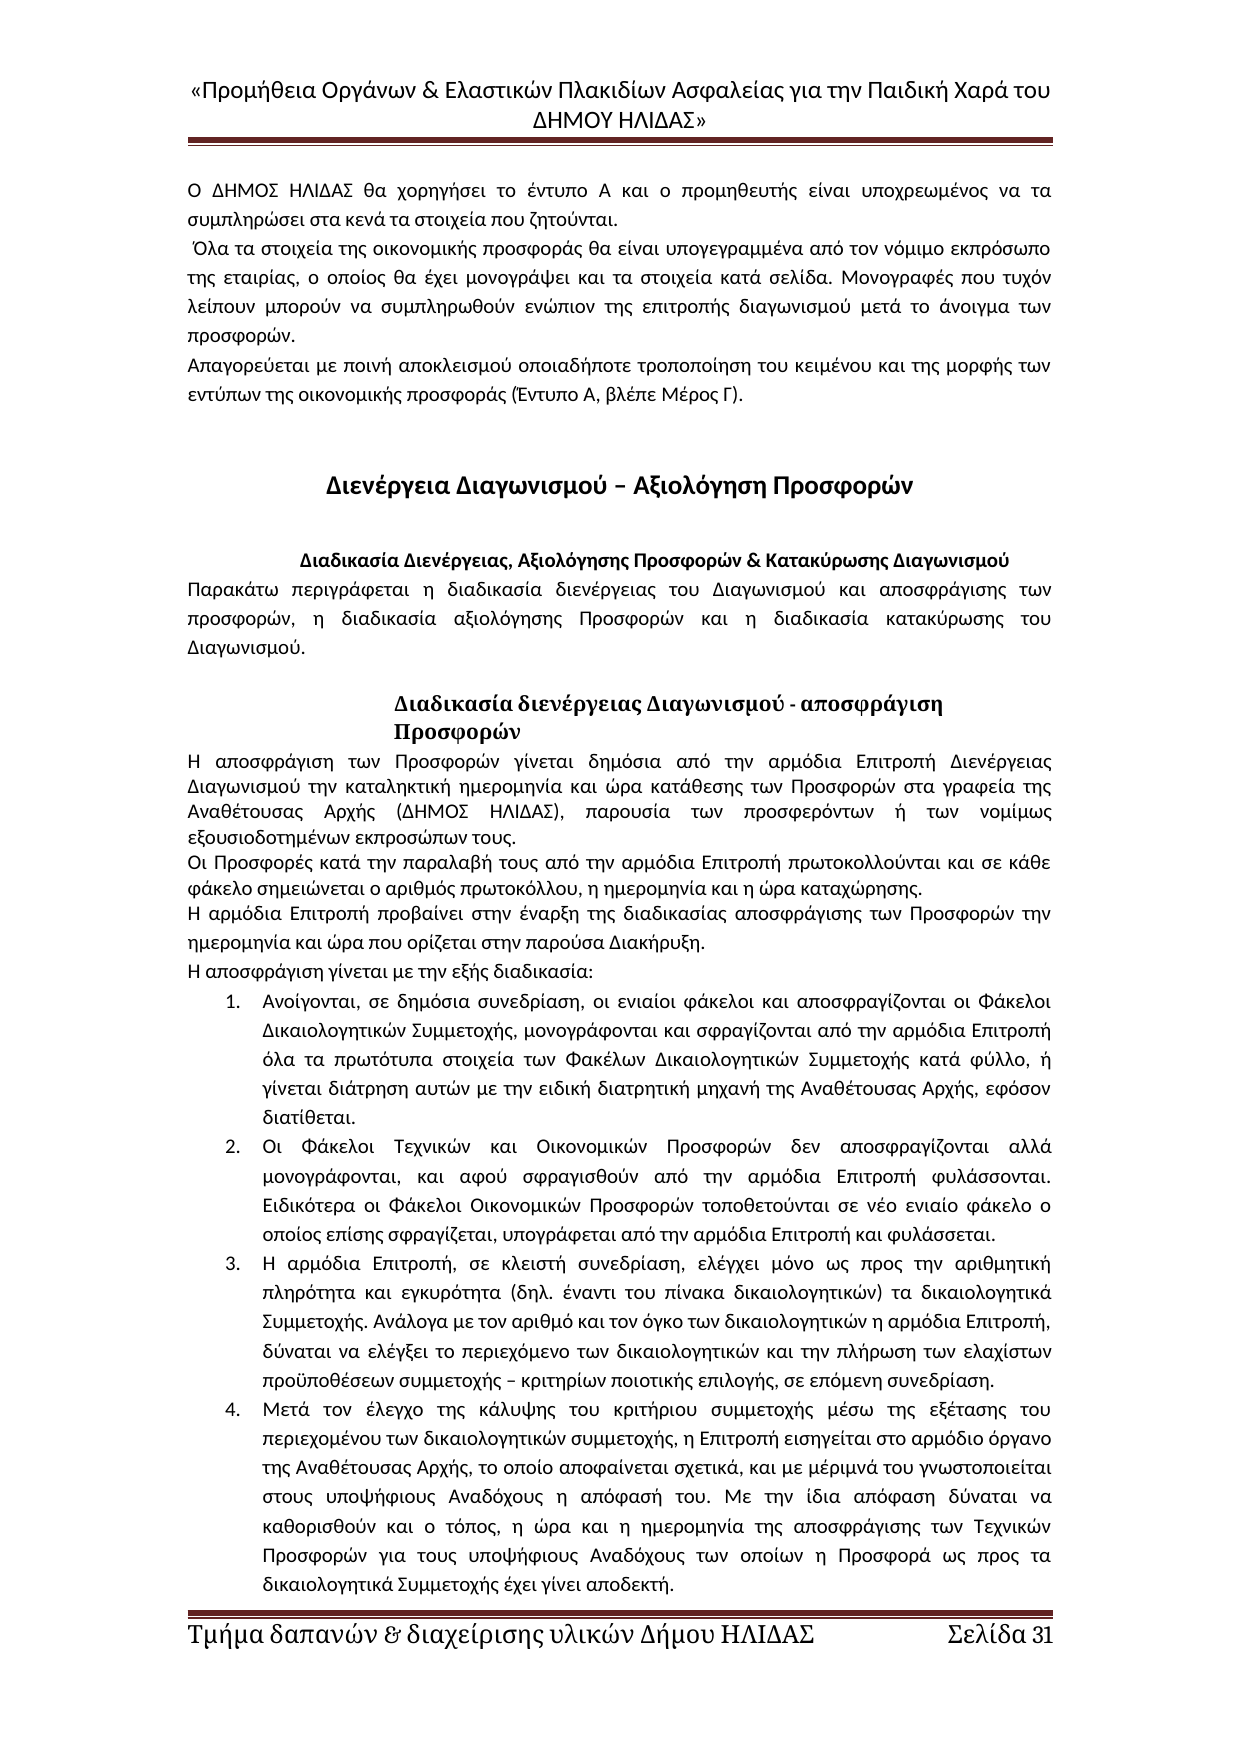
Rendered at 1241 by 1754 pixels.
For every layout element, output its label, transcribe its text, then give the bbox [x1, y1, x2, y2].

text Η αποσφράγιση γίνεται με την εξής διαδικασία: [187, 959, 1053, 984]
subtitle Διενέργεια Διαγωνισμού – Αξιολόγηση Προσφορών [187, 468, 1053, 501]
text Ο ΔΗΜΟΣ ΗΛΙΔΑΣ θα χορηγήσει το έντυπο Α και ο προμηθευτής είναι υποχρεωμένος να τα συμπληρώσει στα κενά τα στοιχεία που ζητούνται. [187, 177, 1053, 231]
list Η αρμόδια Επιτροπή, σε κλειστή συνεδρίαση, ελέγχει μόνο ως προς την αριθμητική πληρότητα και εγκυρότητα (δηλ. έναντι του πίνακα δικαιολογητικών) τα δικαιολογητικά Συμμετοχής. Ανάλογα με τον αριθμό και τον όγκο των δικαιολογητικών η αρμόδια Επιτροπή, δύναται να ελέγξει το περιεχόμενο των δικαιολογητικών και την πλήρωση των ελαχίστων προϋποθέσεων συμμετοχής – κριτηρίων ποιοτικής επιλογής, σε επόμενη συνεδρίαση. [225, 1250, 1053, 1392]
text Παρακάτω περιγράφεται η διαδικασία διενέργειας του Διαγωνισμού και αποσφράγισης των προσφορών, η διαδικασία αξιολόγησης Προσφορών και η διαδικασία κατακύρωσης του Διαγωνισμού. [187, 576, 1053, 660]
text Η αποσφράγιση των Προσφορών γίνεται δημόσια από την αρμόδια Επιτροπή Διενέργειας Διαγωνισμού την καταληκτική ημερομηνία και ώρα κατάθεσης των Προσφορών στα γραφεία της Αναθέτουσας Αρχής (ΔΗΜΟΣ ΗΛΙΔΑΣ), παρουσία των προσφερόντων ή των νομίμως εξουσιοδοτημένων εκπροσώπων τους. [187, 748, 1053, 849]
list Ανοίγονται, σε δημόσια συνεδρίαση, οι ενιαίοι φάκελοι και αποσφραγίζονται οι Φάκελοι Δικαιολογητικών Συμμετοχής, μονογράφονται και σφραγίζονται από την αρμόδια Επιτροπή όλα τα πρωτότυπα στοιχεία των Φακέλων Δικαιολογητικών Συμμετοχής κατά φύλλο, ή γίνεται διάτρηση αυτών με την ειδική διατρητική μηχανή της Αναθέτουσας Αρχής, εφόσον διατίθεται. [225, 988, 1053, 1130]
text Οι Προσφορές κατά την παραλαβή τους από την αρμόδια Επιτροπή πρωτοκολλούνται και σε κάθε φάκελο σημειώνεται ο αριθμός πρωτοκόλλου, η ημερομηνία και η ώρα καταχώρησης. [187, 849, 1053, 900]
text Όλα τα στοιχεία της οικονομικής προσφοράς θα είναι υπογεγραμμένα από τον νόμιμο εκπρόσωπο της εταιρίας, ο οποίος θα έχει μονογράψει και τα στοιχεία κατά σελίδα. Μονογραφές που τυχόν λείπουν μπορούν να συμπληρωθούν ενώπιον της επιτροπής διαγωνισμού μετά το άνοιγμα των προσφορών. [187, 235, 1053, 348]
list Μετά τον έλεγχο της κάλυψης του κριτήριου συμμετοχής μέσω της εξέτασης του περιεχομένου των δικαιολογητικών συμμετοχής, η Επιτροπή εισηγείται στο αρμόδιο όργανο της Αναθέτουσας Αρχής, το οποίο αποφαίνεται σχετικά, και με μέριμνά του γνωστοποιείται στους υποψήφιους Αναδόχους η απόφασή του. Με την ίδια απόφαση δύναται να καθορισθούν και ο τόπος, η ώρα και η ημερομηνία της αποσφράγισης των Τεχνικών Προσφορών για τους υποψήφιους Αναδόχους των οποίων η Προσφορά ως προς τα δικαιολογητικά Συμμετοχής έχει γίνει αποδεκτή. [225, 1396, 1053, 1597]
text Απαγορεύεται με ποινή αποκλεισμού οποιαδήποτε τροποποίηση του κειμένου και της μορφής των εντύπων της οικονομικής προσφοράς (Έντυπο Α, βλέπε Μέρος Γ). [187, 352, 1053, 406]
list Οι Φάκελοι Τεχνικών και Οικονομικών Προσφορών δεν αποσφραγίζονται αλλά μονογράφονται, και αφού σφραγισθούν από την αρμόδια Επιτροπή φυλάσσονται. Ειδικότερα οι Φάκελοι Οικονομικών Προσφορών τοποθετούνται σε νέο ενιαίο φάκελο ο οποίος επίσης σφραγίζεται, υπογράφεται από την αρμόδια Επιτροπή και φυλάσσεται. [225, 1134, 1053, 1247]
text Η αρμόδια Επιτροπή προβαίνει στην έναρξη της διαδικασίας αποσφράγισης των Προσφορών την ημερομηνία και ώρα που ορίζεται στην παρούσα Διακήρυξη. [187, 900, 1053, 955]
subtitle Διαδικασία διενέργειας Διαγωνισμού - αποσφράγιση Προσφορών [394, 693, 1053, 744]
subtitle Διαδικασία Διενέργειας, Αξιολόγησης Προσφορών & Κατακύρωσης Διαγωνισμού [300, 547, 1053, 572]
